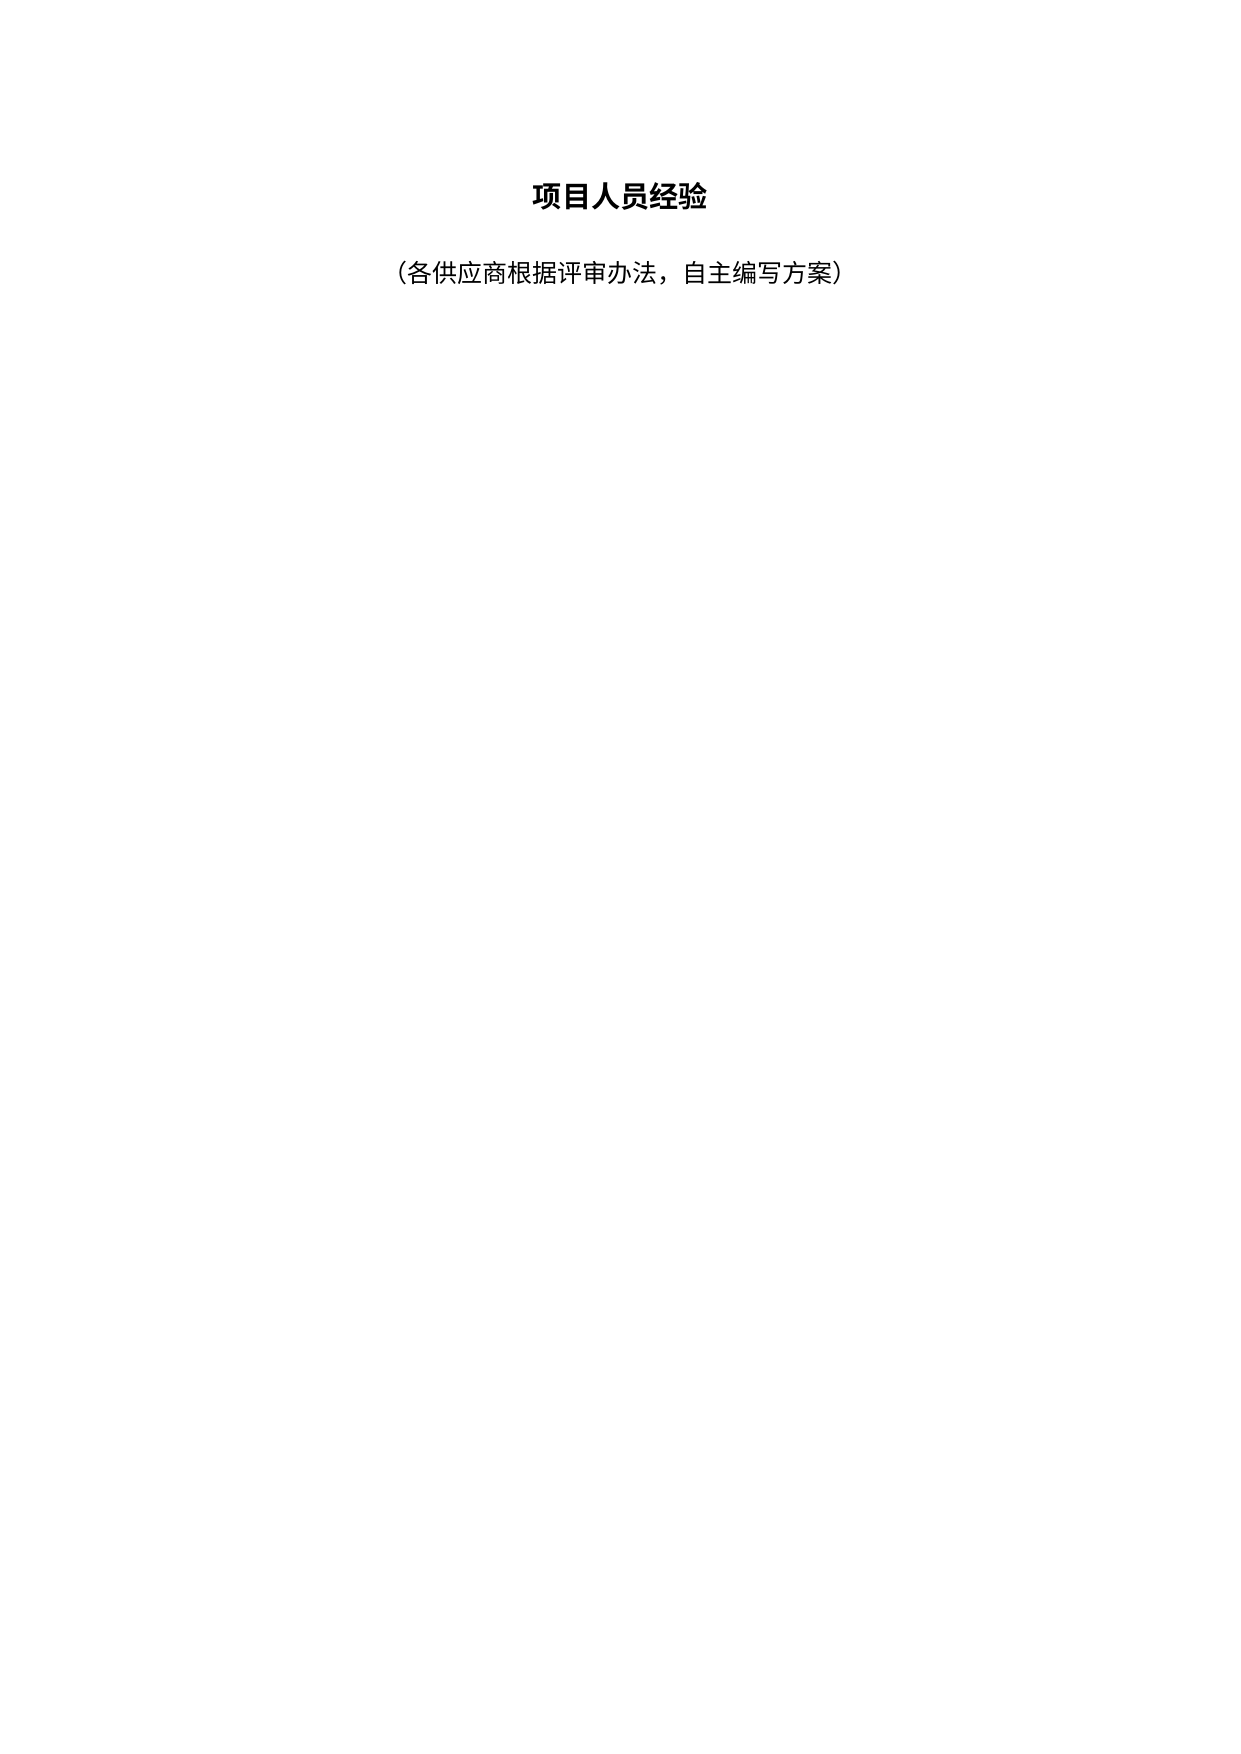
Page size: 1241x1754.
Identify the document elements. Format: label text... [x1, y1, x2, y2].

text （各供应商根据评审办法，自主编写方案） [187, 239, 1053, 304]
text 项目人员经验 [187, 162, 1053, 227]
